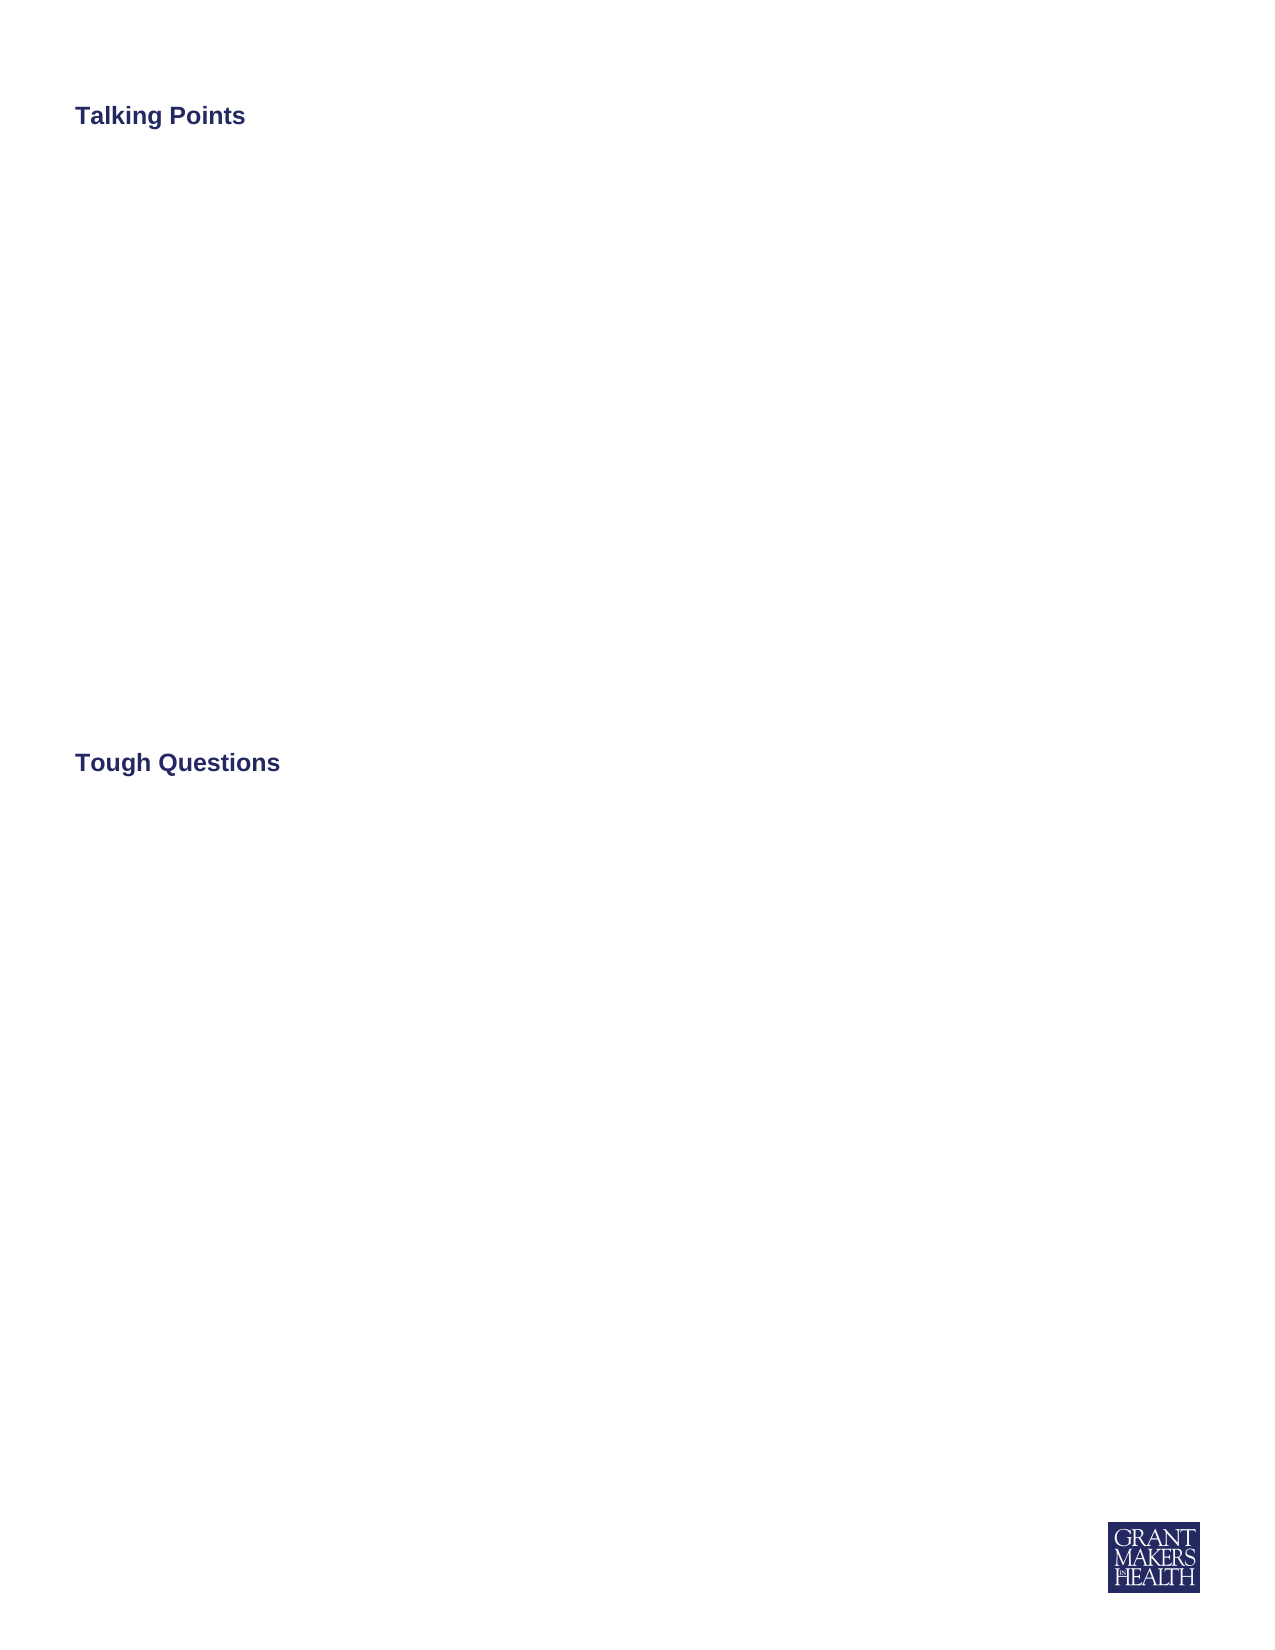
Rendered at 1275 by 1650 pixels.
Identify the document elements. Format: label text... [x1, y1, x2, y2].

picture [1108, 1522, 1200, 1593]
text Tough Questions [75, 748, 1200, 776]
text Talking Points [75, 101, 1200, 130]
